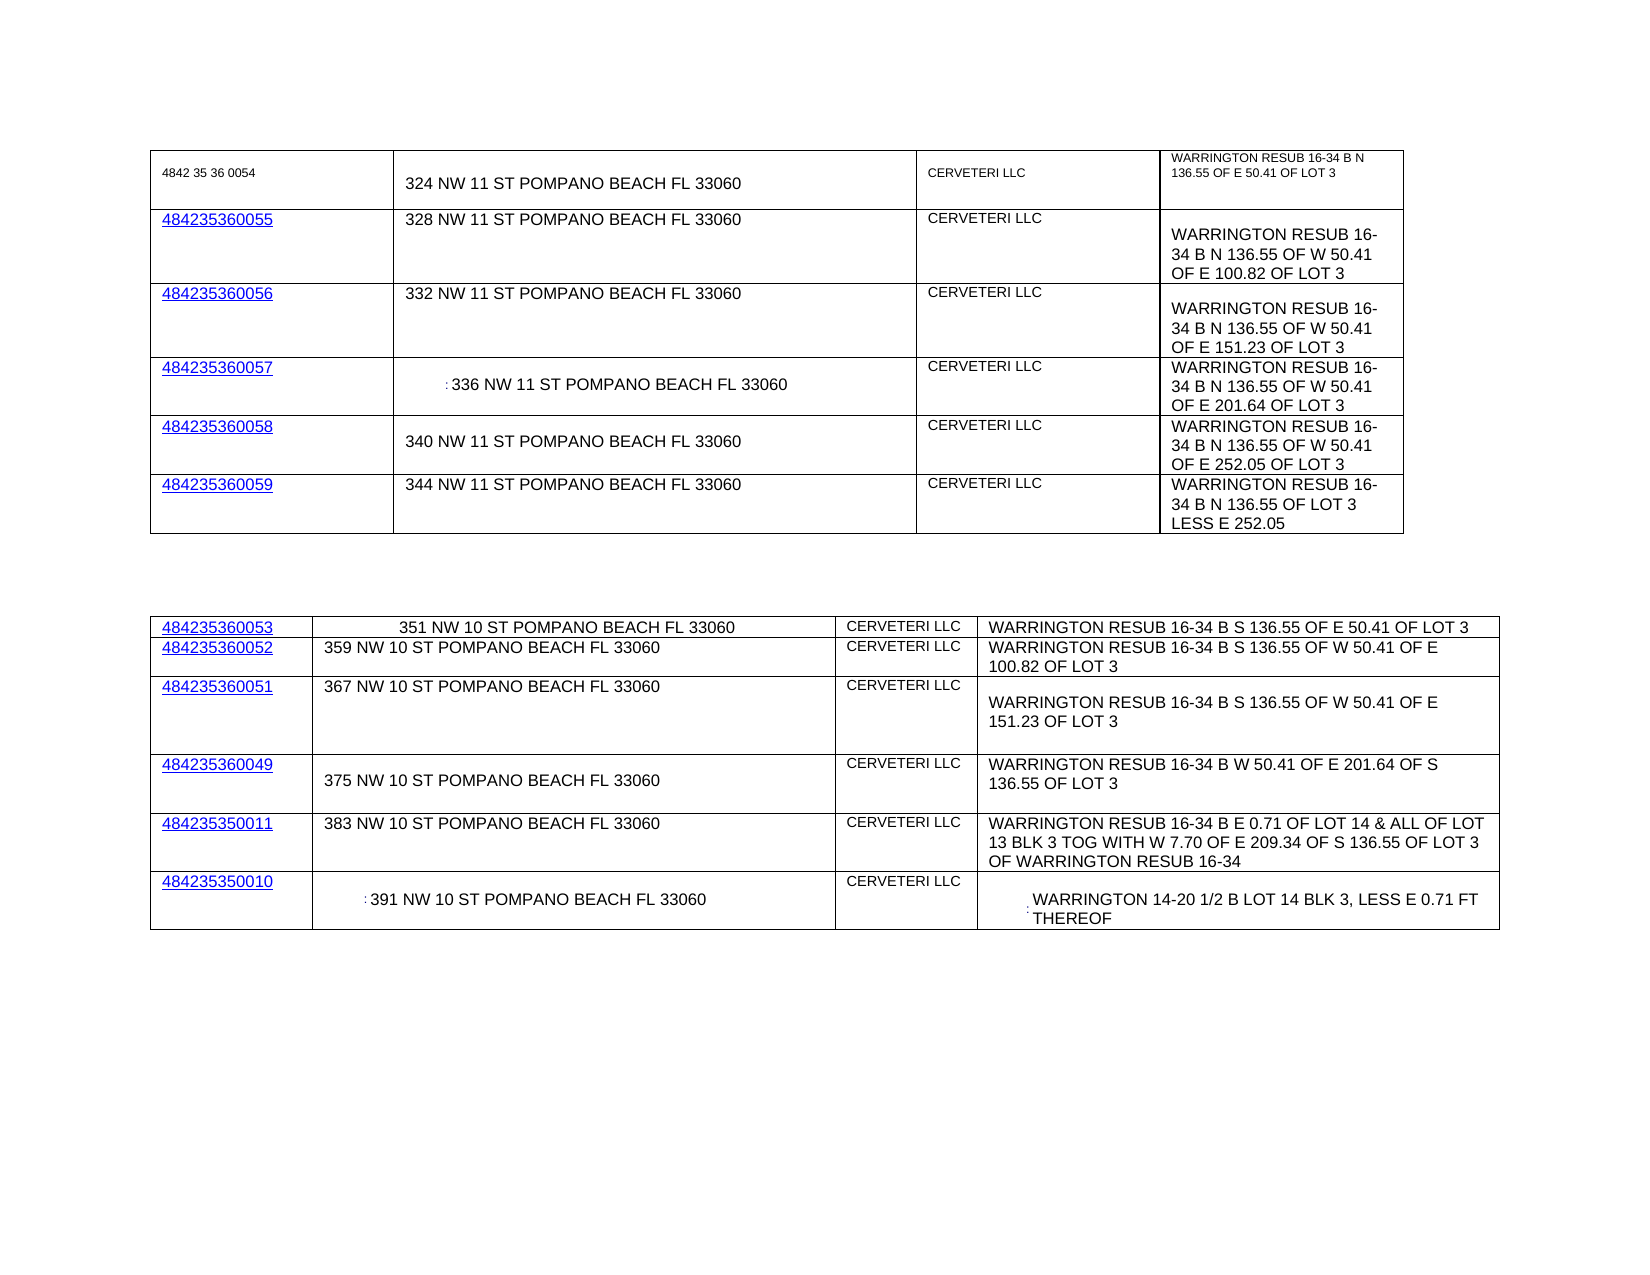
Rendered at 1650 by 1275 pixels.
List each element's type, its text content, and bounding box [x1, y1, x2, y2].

table_cell CERVETERI LLC [836, 814, 977, 871]
table_cell 484235360056 [151, 284, 393, 357]
table_cell 484235360058 [151, 416, 393, 474]
table_cell [394, 358, 916, 415]
table_cell 383 NW 10 ST POMPANO BEACH FL 33060 [313, 814, 835, 871]
table_cell CERVETERI LLC [836, 872, 977, 929]
table_cell 484235360057 [151, 358, 393, 415]
table_cell 340 NW 11 ST POMPANO BEACH FL 33060 [394, 416, 916, 474]
table_cell WARRINGTON RESUB 16-34 B S 136.55 OF W 50.41 OF E 100.82 OF LOT 3 [978, 638, 1499, 676]
table_cell WARRINGTON RESUB 16-34 B N 136.55 OF W 50.41 OF E 151.23 OF LOT 3 [1161, 284, 1403, 357]
table_cell 328 NW 11 ST POMPANO BEACH FL 33060 [394, 210, 916, 283]
table_cell WARRINGTON RESUB 16-34 B N 136.55 OF W 50.41 OF E 201.64 OF LOT 3 [1161, 358, 1403, 415]
table_cell WARRINGTON RESUB 16-34 B N 136.55 OF W 50.41 OF E 252.05 OF LOT 3 [1161, 416, 1403, 474]
table_cell [978, 872, 1499, 929]
table_cell 332 NW 11 ST POMPANO BEACH FL 33060 [394, 284, 916, 357]
table_cell CERVETERI LLC [917, 475, 1159, 533]
table_cell CERVETERI LLC [836, 677, 977, 754]
table_header WARRINGTON RESUB 16-34 B S 136.55 OF E 50.41 OF LOT 3 [978, 617, 1499, 637]
table_header WARRINGTON RESUB 16-34 B N 136.55 OF E 50.41 OF LOT 3 [1161, 151, 1403, 208]
table_header 484235360053 [151, 617, 312, 637]
table_cell 359 NW 10 ST POMPANO BEACH FL 33060 [313, 638, 835, 676]
table_cell WARRINGTON RESUB 16-34 B N 136.55 OF W 50.41 OF E 100.82 OF LOT 3 [1161, 210, 1403, 283]
table_header 324 NW 11 ST POMPANO BEACH FL 33060 [394, 151, 916, 208]
table_cell CERVETERI LLC [917, 284, 1159, 357]
table_header 351 NW 10 ST POMPANO BEACH FL 33060 [313, 617, 835, 637]
table_cell [313, 872, 835, 929]
table_cell 484235350011 [151, 814, 312, 871]
table_cell 484235360052 [151, 638, 312, 676]
table_cell WARRINGTON RESUB 16-34 B W 50.41 OF E 201.64 OF S 136.55 OF LOT 3 [978, 755, 1499, 813]
table_header 4842 35 36 0054 [151, 151, 393, 208]
table_cell 344 NW 11 ST POMPANO BEACH FL 33060 [394, 475, 916, 533]
table_cell 484235350010 [151, 872, 312, 929]
table_cell 375 NW 10 ST POMPANO BEACH FL 33060 [313, 755, 835, 813]
table_cell CERVETERI LLC [917, 358, 1159, 415]
table_cell CERVETERI LLC [917, 416, 1159, 474]
table_header CERVETERI LLC [836, 617, 977, 637]
table_cell 484235360055 [151, 210, 393, 283]
table_cell 367 NW 10 ST POMPANO BEACH FL 33060 [313, 677, 835, 754]
table_cell CERVETERI LLC [836, 638, 977, 676]
table_cell WARRINGTON RESUB 16-34 B E 0.71 OF LOT 14 & ALL OF LOT 13 BLK 3 TOG WITH W 7.70 OF E 209.34 OF S 136.55 OF LOT 3 OF WARRINGTON RESUB 16-34 [978, 814, 1499, 871]
table_cell CERVETERI LLC [836, 755, 977, 813]
table_cell 484235360051 [151, 677, 312, 754]
table_cell 484235360059 [151, 475, 393, 533]
table_cell 484235360049 [151, 755, 312, 813]
table_header CERVETERI LLC [917, 151, 1159, 208]
table_cell WARRINGTON RESUB 16-34 B S 136.55 OF W 50.41 OF E 151.23 OF LOT 3 [978, 677, 1499, 754]
table_cell CERVETERI LLC [917, 210, 1159, 283]
table_cell WARRINGTON RESUB 16-34 B N 136.55 OF LOT 3 LESS E 252.05 [1161, 475, 1403, 533]
